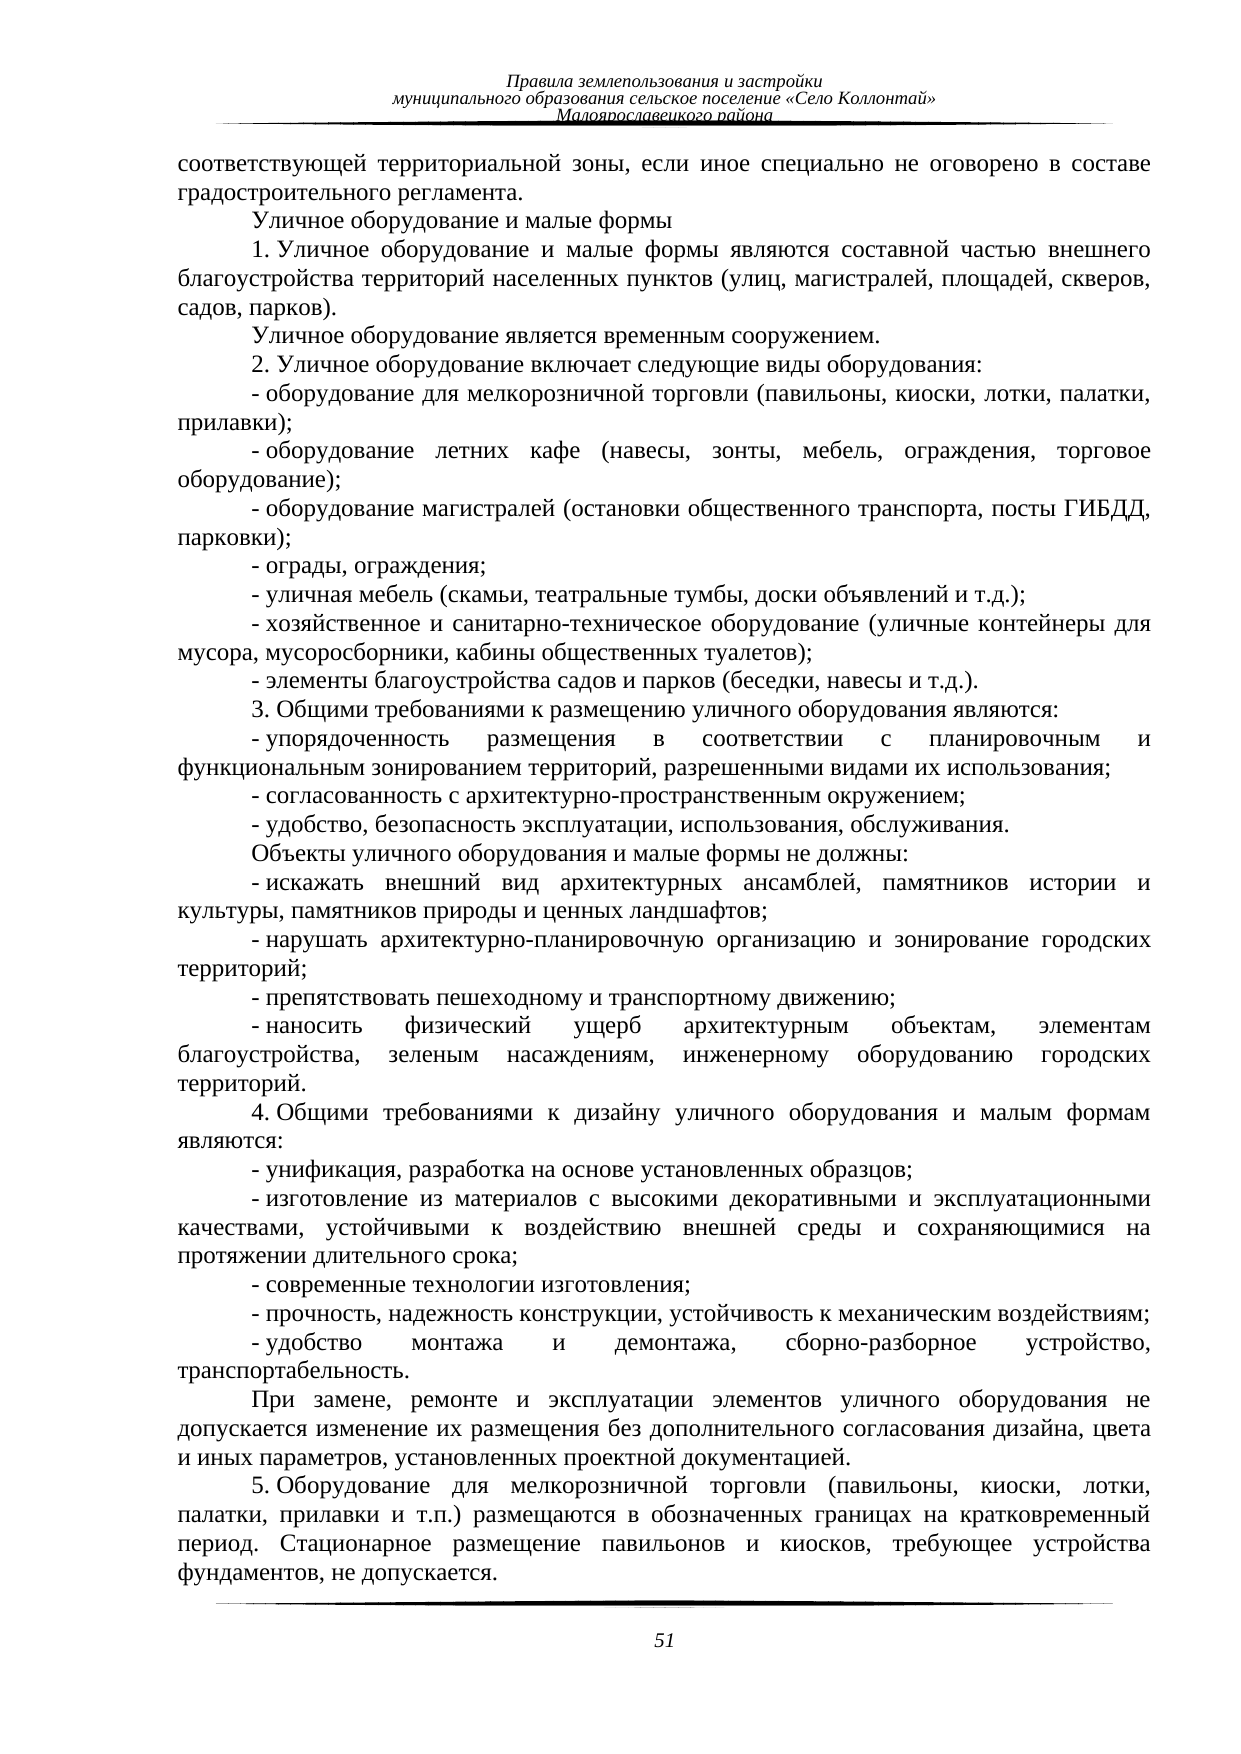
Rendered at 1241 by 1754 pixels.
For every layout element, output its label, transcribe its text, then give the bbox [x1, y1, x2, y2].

text - препятствовать пешеходному и транспортному движению; [177, 982, 1152, 1010]
text 2. Уличное оборудование включает следующие виды оборудования: [177, 349, 1152, 378]
text При замене, ремонте и эксплуатации элементов уличного оборудования не допускается изменение их размещения без дополнительного согласования дизайна, цвета и иных параметров, установленных проектной документацией. [177, 1384, 1152, 1470]
text - наносить физический ущерб архитектурным объектам, элементам благоустройства, зеленым насаждениям, инженерному оборудованию городских территорий. [177, 1010, 1152, 1097]
text - оборудование для мелкорозничной торговли (павильоны, киоски, лотки, палатки, прилавки); [177, 378, 1152, 435]
text - хозяйственное и санитарно-техническое оборудование (уличные контейнеры для мусора, мусоросборники, кабины общественных туалетов); [177, 608, 1152, 665]
text Объекты уличного оборудования и малые формы не должны: [177, 838, 1152, 867]
text 1. Уличное оборудование и малые формы являются составной частью внешнего благоустройства территорий населенных пунктов (улиц, магистралей, площадей, скверов, садов, парков). [177, 234, 1152, 320]
text - унификация, разработка на основе установленных образцов; [177, 1154, 1152, 1183]
text - изготовление из материалов с высокими декоративными и эксплуатационными качествами, устойчивыми к воздействию внешней среды и сохраняющимися на протяжении длительного срока; [177, 1183, 1152, 1269]
text - уличная мебель (скамьи, театральные тумбы, доски объявлений и т.д.); [177, 579, 1152, 608]
picture [215, 1600, 1113, 1608]
picture [215, 119, 1113, 128]
text - нарушать архитектурно-планировочную организацию и зонирование городских территорий; [177, 924, 1152, 982]
text - элементы благоустройства садов и парков (беседки, навесы и т.д.). [177, 665, 1152, 694]
text - оборудование магистралей (остановки общественного транспорта, посты ГИБДД, парковки); [177, 493, 1152, 550]
text 3. Общими требованиями к размещению уличного оборудования являются: [177, 694, 1152, 723]
text Уличное оборудование является временным сооружением. [177, 320, 1152, 349]
text - оборудование летних кафе (навесы, зонты, мебель, ограждения, торговое оборудование); [177, 435, 1152, 493]
text - удобство, безопасность эксплуатации, использования, обслуживания. [177, 809, 1152, 838]
text - искажать внешний вид архитектурных ансамблей, памятников истории и культуры, памятников природы и ценных ландшафтов; [177, 867, 1152, 924]
text - упорядоченность размещения в соответствии с планировочным и функциональным зонированием территорий, разрешенными видами их использования; [177, 723, 1152, 780]
text - согласованность с архитектурно-пространственным окружением; [177, 780, 1152, 809]
text - удобство монтажа и демонтажа, сборно-разборное устройство, транспортабельность. [177, 1327, 1152, 1384]
text 5. Оборудование для мелкорозничной торговли (павильоны, киоски, лотки, палатки, прилавки и т.п.) размещаются в обозначенных границах на кратковременный период. Стационарное размещение павильонов и киосков, требующее устройства фундаментов, не допускается. [177, 1470, 1152, 1585]
text - прочность, надежность конструкции, устойчивость к механическим воздействиям; [177, 1298, 1152, 1327]
text 4. Общими требованиями к дизайну уличного оборудования и малым формам являются: [177, 1097, 1152, 1154]
text - ограды, ограждения; [177, 550, 1152, 579]
text - современные технологии изготовления; [177, 1269, 1152, 1298]
text Уличное оборудование и малые формы [177, 205, 1152, 234]
